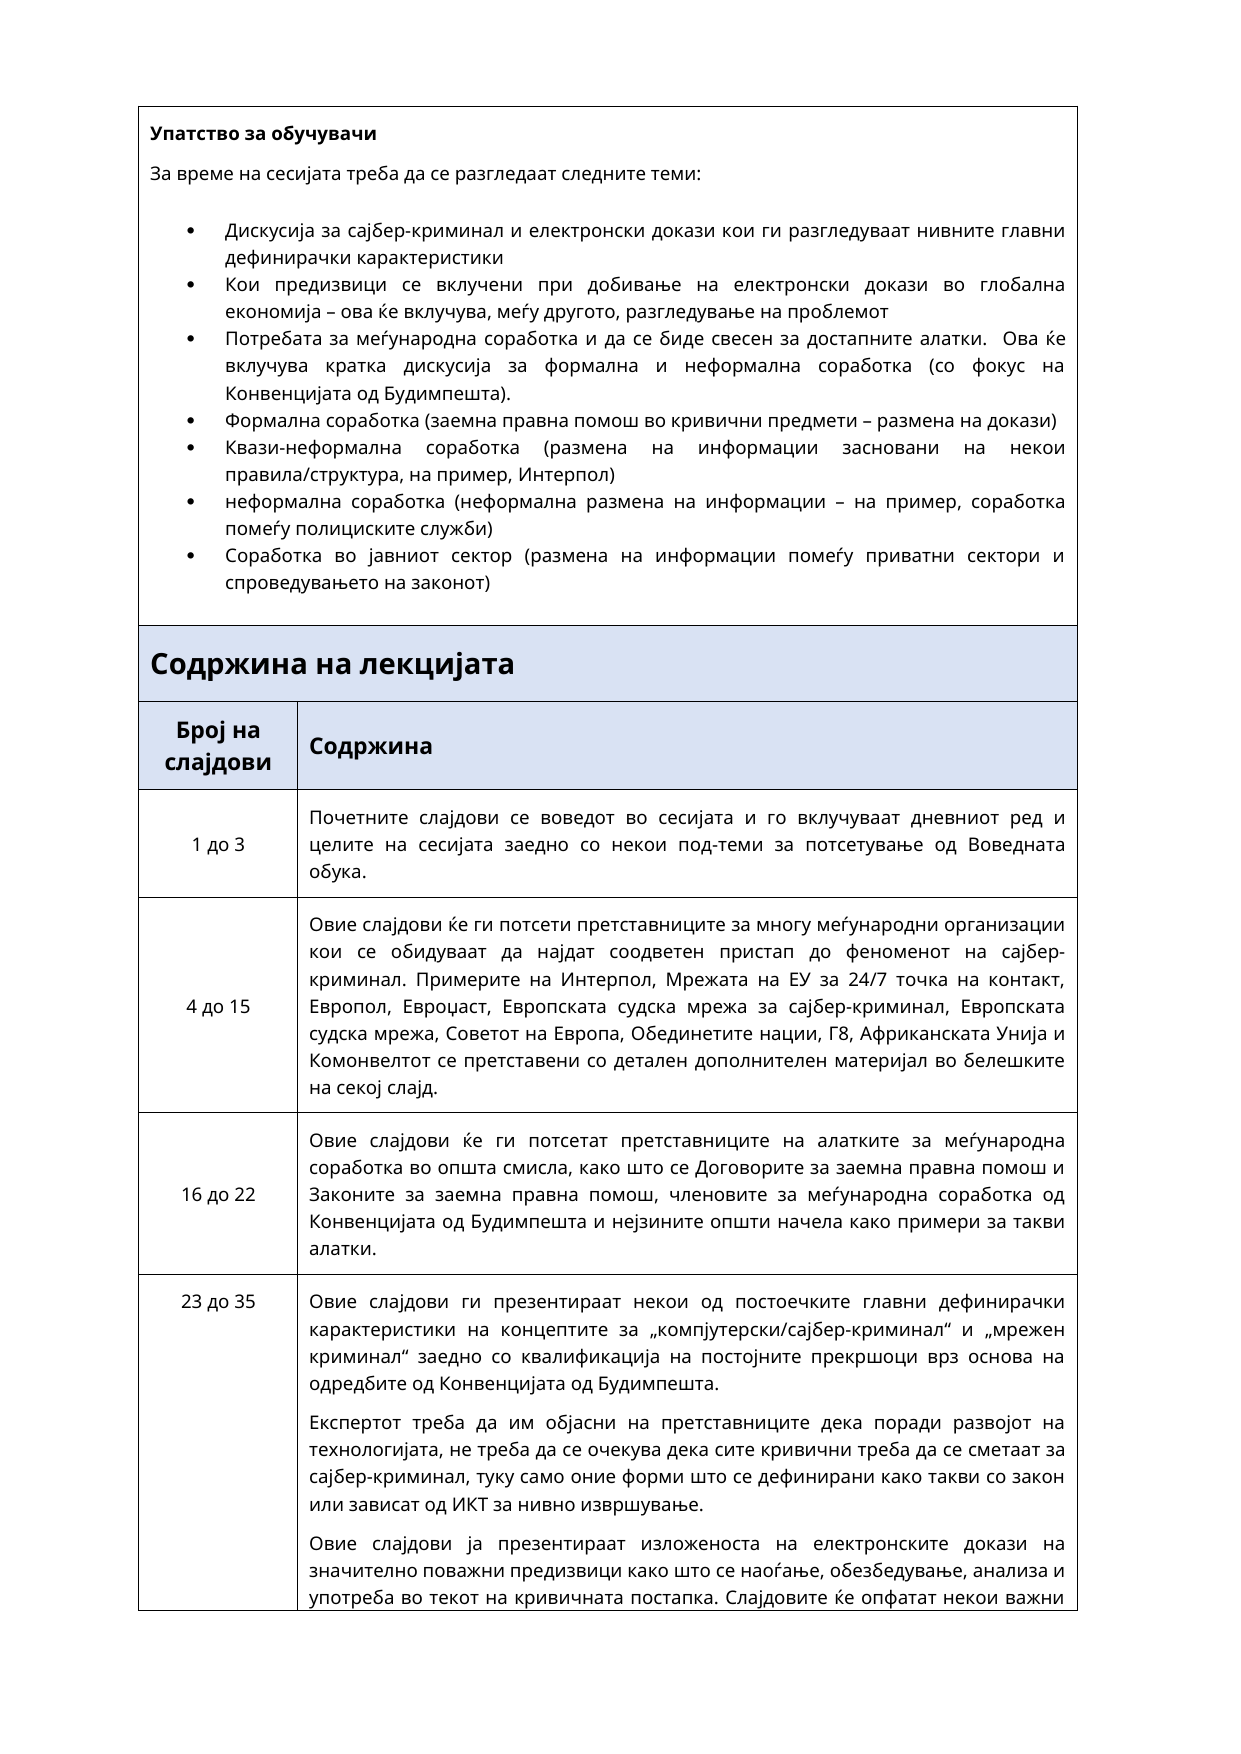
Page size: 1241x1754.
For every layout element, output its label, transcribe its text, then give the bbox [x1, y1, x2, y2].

table_cell 16 до 22 [139, 1113, 297, 1274]
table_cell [298, 1275, 1077, 1610]
table_cell 23 до 35 [139, 1275, 297, 1610]
table_cell Почетните слајдови се воведот во сесијата и го вклучуваат дневниот ред и целите на сесијата заедно со некои под-теми за потсетување од Воведната обука. [298, 790, 1077, 897]
table_cell 1 до 3 [139, 790, 297, 897]
table_cell 4 до 15 [139, 898, 297, 1112]
table_cell Овие слајдови ќе ги потсети претставниците за многу меѓународни организации кои се обидуваат да најдат соодветен пристап до феноменот на сајбер-криминал. Примерите на Интерпол, Мрежата на ЕУ за 24/7 точка на контакт, Европол, Евроџаст, Европската судска мрежа за сајбер-криминал, Европската судска мрежа, Советот на Европа, Обединетите нации, Г8, Африканската Унија и Комонвелтот се претставени со детален дополнителен материјал во белешките на секој слајд. [298, 898, 1077, 1112]
table_cell Содржина на лекцијата [139, 626, 1077, 701]
table_cell Овие слајдови ќе ги потсетат претставниците на алатките за меѓународна соработка во општа смисла, како што се Договорите за заемна правна помош и Законите за заемна правна помош, членовите за меѓународна соработка од Конвенцијата од Будимпешта и нејзините општи начела како примери за такви алатки. [298, 1113, 1077, 1274]
table_cell Број на слајдови [139, 702, 297, 789]
table_cell Упатство за обучувачи За време на сесијата треба да се разгледаат следните теми: Дискусија за сајбер-криминал и електронски докази кои ги разгледуваат нивните главни дефинирачки карактеристики Кои предизвици се вклучени при добивање на електронски докази во глобална економија – ова ќе вклучува, меѓу другото, разгледување на проблемот Потребата за меѓународна соработка и да се биде свесен за достапните алатки. Ова ќе вклучува кратка дискусија за формална и неформална соработка (со фокус на Конвенцијата од Будимпешта). Формална соработка (заемна правна помош во кривични предмети – размена на докази) Квази-неформална соработка (размена на информации засновани на некои правила/структура, на пример, Интерпол) неформална соработка (неформална размена на информации – на пример, соработка помеѓу полициските служби) Соработка во јавниот сектор (размена на информации помеѓу приватни сектори и спроведувањето на законот) [139, 107, 1077, 625]
table_cell Содржина [298, 702, 1077, 789]
